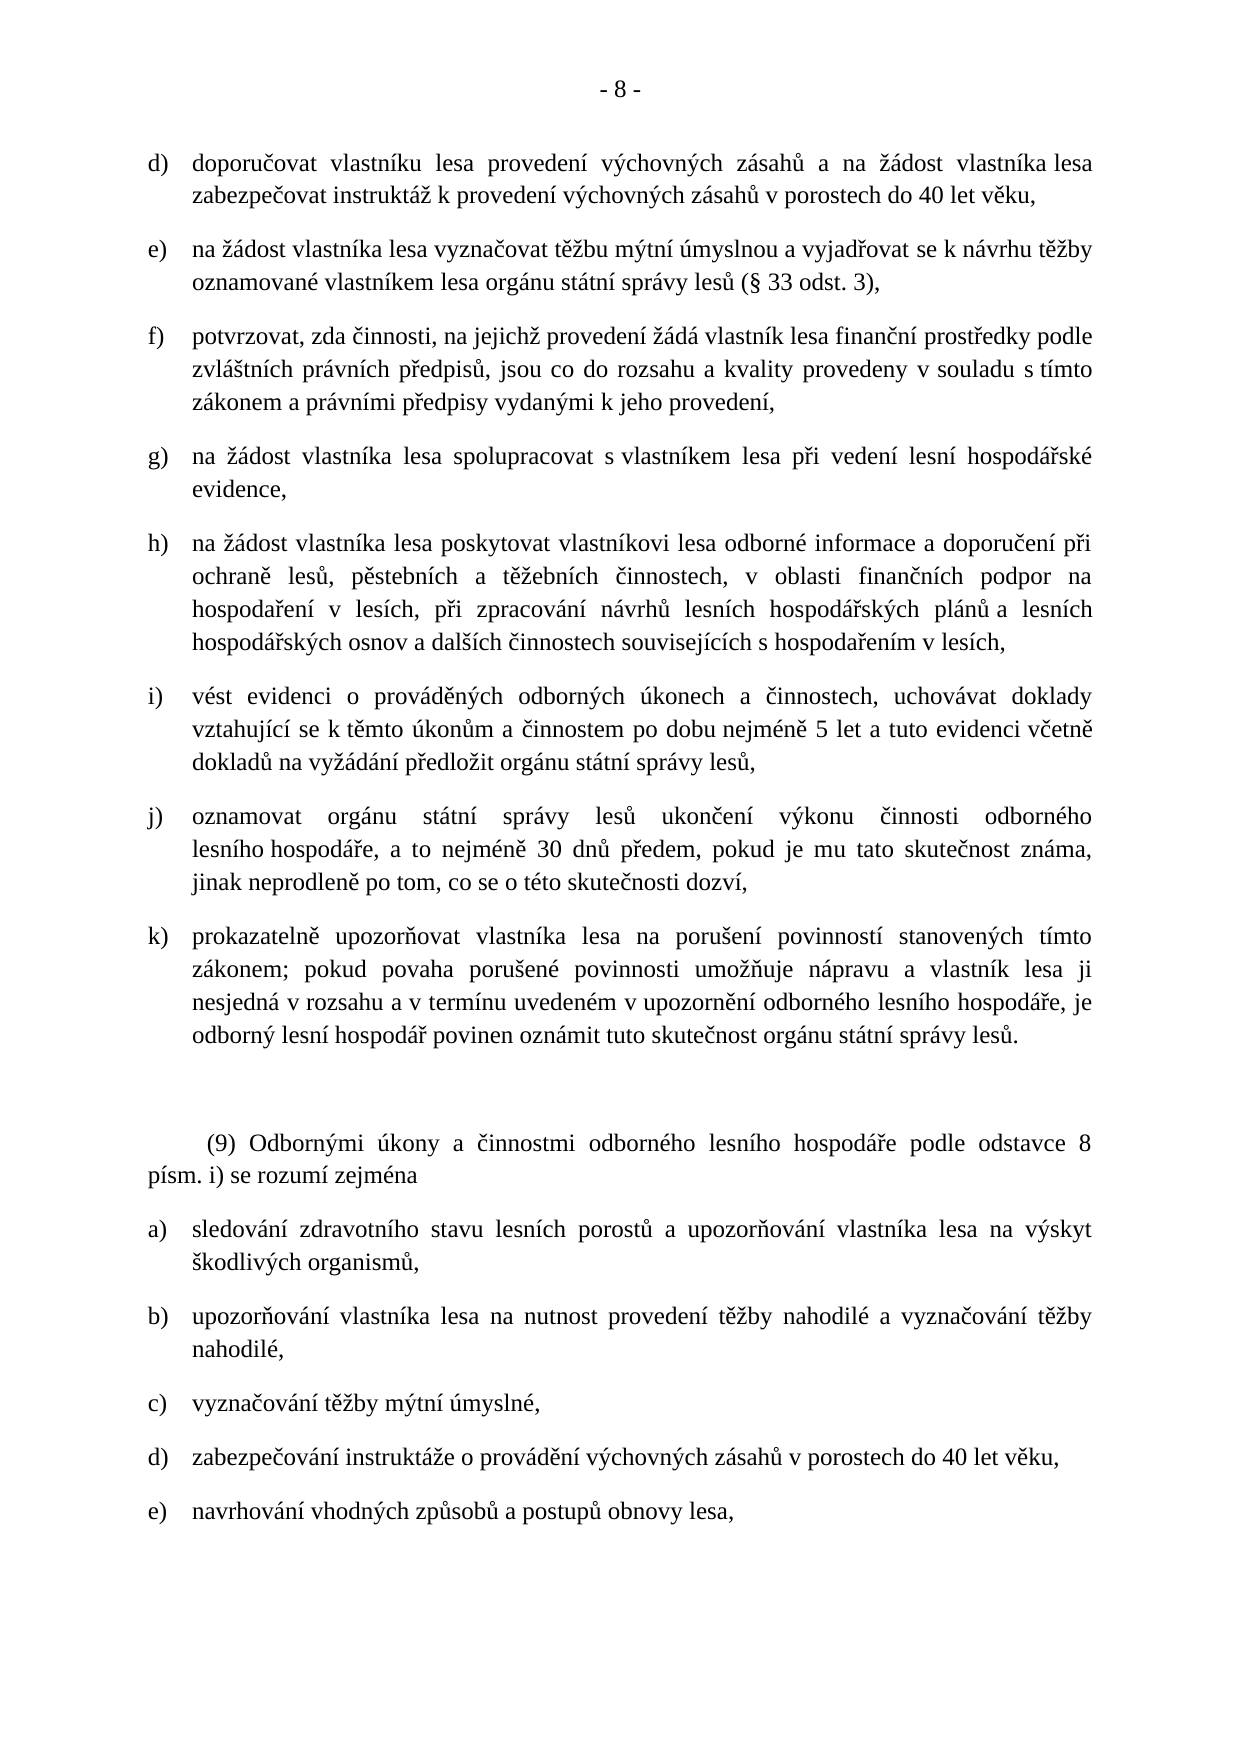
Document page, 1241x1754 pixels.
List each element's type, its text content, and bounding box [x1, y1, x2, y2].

list i) vést evidenci o prováděných odborných úkonech a činnostech, uchovávat doklady vztahující se k těmto úkonům a činnostem po dobu nejméně 5 let a tuto evidenci včetně dokladů na vyžádání předložit orgánu státní správy lesů, [148, 681, 1093, 776]
list f) potvrzovat, zda činnosti, na jejichž provedení žádá vlastník lesa finanční prostředky podle zvláštních právních předpisů, jsou co do rozsahu a kvality provedeny v souladu s tímto zákonem a právními předpisy vydanými k jeho provedení, [148, 321, 1093, 416]
list (9) Odbornými úkony a činnostmi odborného lesního hospodáře podle odstavce 8 písm. i) se rozumí zejména [148, 1128, 1093, 1189]
list b) upozorňování vlastníka lesa na nutnost provedení těžby nahodilé a vyznačování těžby nahodilé, [148, 1301, 1093, 1363]
list k) prokazatelně upozorňovat vlastníka lesa na porušení povinností stanovených tímto zákonem; pokud povaha porušené povinnosti umožňuje nápravu a vlastník lesa ji nesjedná v rozsahu a v termínu uvedeném v upozornění odborného lesního hospodáře, je odborný lesní hospodář povinen oznámit tuto skutečnost orgánu státní správy lesů. [148, 921, 1093, 1049]
list a) sledování zdravotního stavu lesních porostů a upozorňování vlastníka lesa na výskyt škodlivých organismů, [148, 1214, 1093, 1276]
list j) oznamovat orgánu státní správy lesů ukončení výkonu činnosti odborného lesního hospodáře, a to nejméně 30 dnů předem, pokud je mu tato skutečnost známa, jinak neprodleně po tom, co se o této skutečnosti dozví, [148, 801, 1093, 896]
list d) doporučovat vlastníku lesa provedení výchovných zásahů a na žádost vlastníka lesa zabezpečovat instruktáž k provedení výchovných zásahů v porostech do 40 let věku, [148, 148, 1093, 209]
list d) zabezpečování instruktáže o provádění výchovných zásahů v porostech do 40 let věku, [148, 1442, 1093, 1471]
list g) na žádost vlastníka lesa spolupracovat s vlastníkem lesa při vedení lesní hospodářské evidence, [148, 441, 1093, 503]
list c) vyznačování těžby mýtní úmyslné, [148, 1388, 1093, 1417]
list e) navrhování vhodných způsobů a postupů obnovy lesa, [148, 1496, 1093, 1525]
list e) na žádost vlastníka lesa vyznačovat těžbu mýtní úmyslnou a vyjadřovat se k návrhu těžby oznamované vlastníkem lesa orgánu státní správy lesů (§ 33 odst. 3), [148, 234, 1093, 296]
list h) na žádost vlastníka lesa poskytovat vlastníkovi lesa odborné informace a doporučení při ochraně lesů, pěstebních a těžebních činnostech, v oblasti finančních podpor na hospodaření v lesích, při zpracování návrhů lesních hospodářských plánů a lesních hospodářských osnov a dalších činnostech souvisejících s hospodařením v lesích, [148, 528, 1093, 656]
